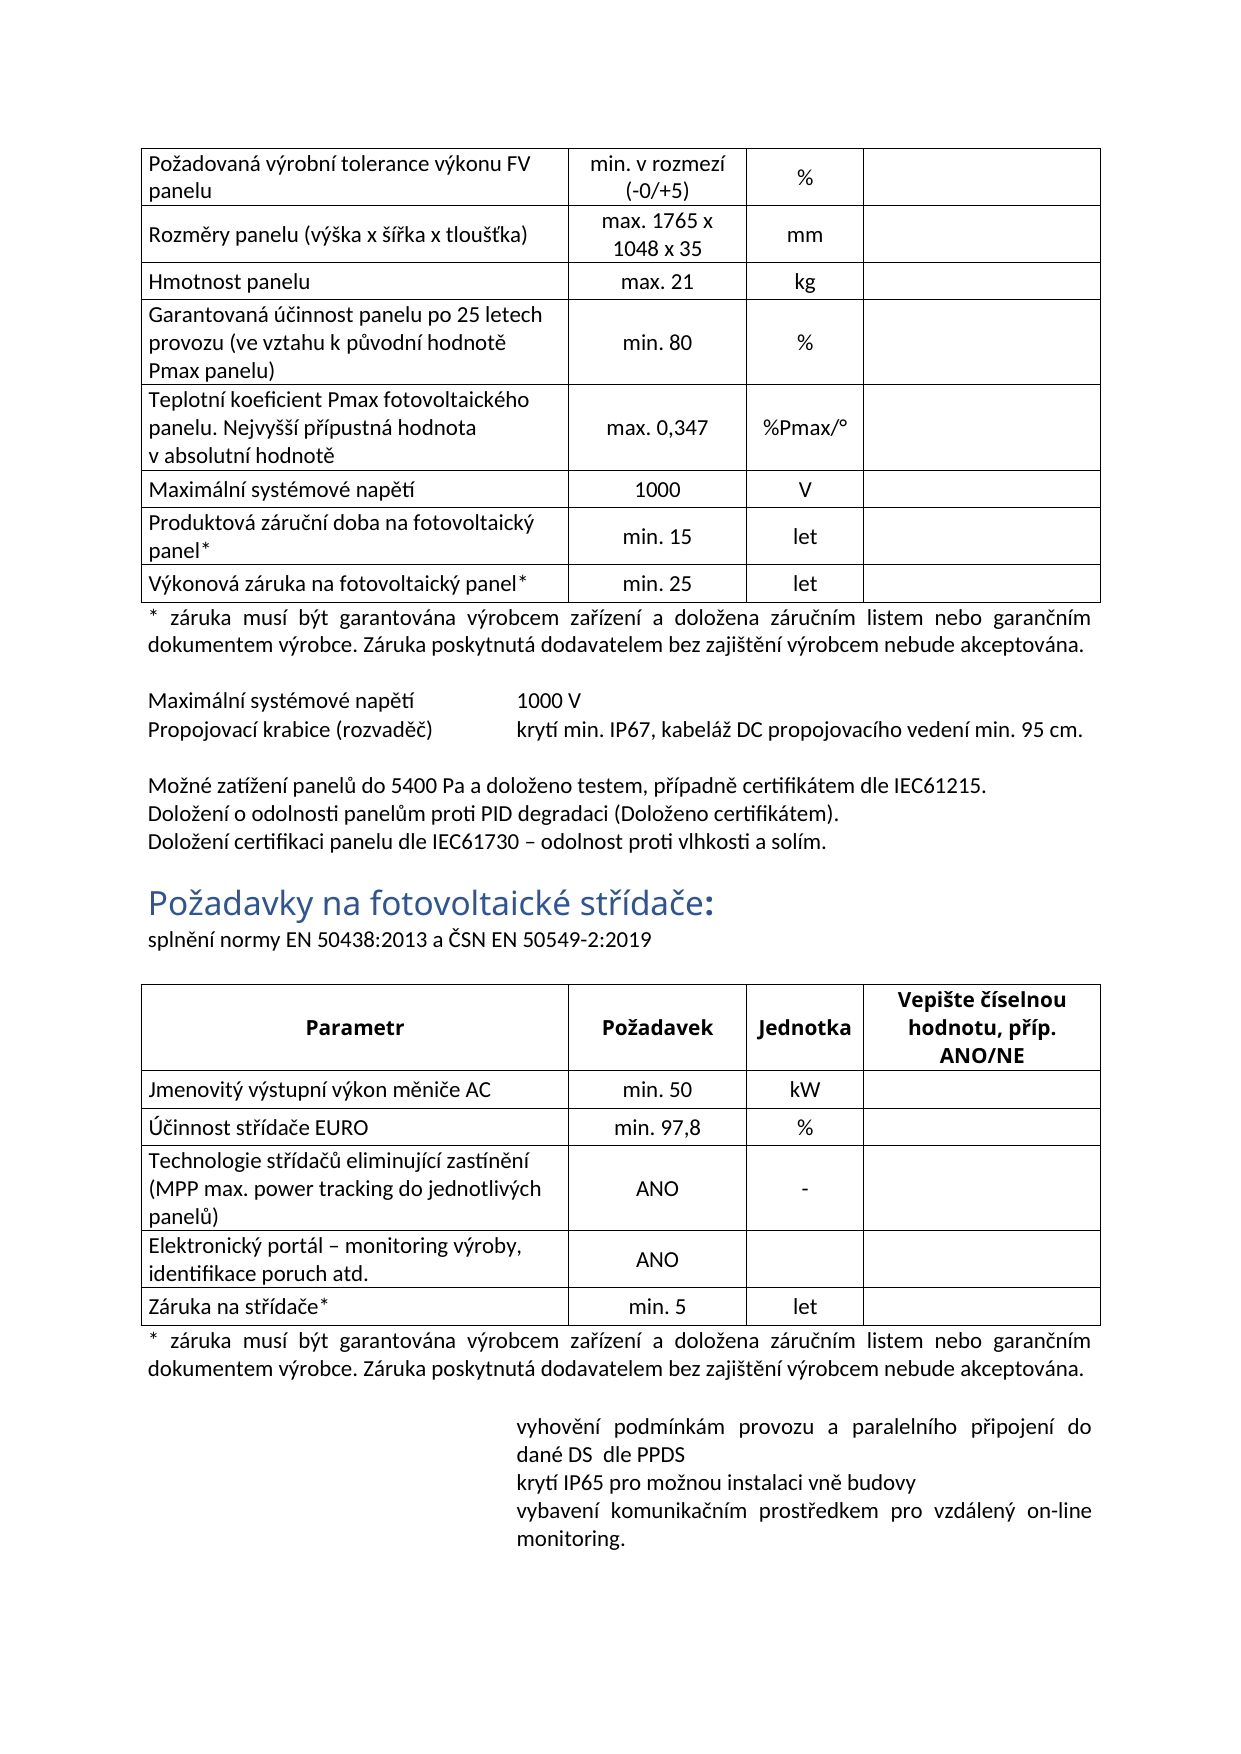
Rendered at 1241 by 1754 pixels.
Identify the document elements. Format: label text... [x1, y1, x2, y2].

table_cell Elektronický portál – monitoring výroby, identifikace poruch atd. [142, 1231, 568, 1287]
table_cell ANO [569, 1146, 746, 1230]
table_cell max. 21 [569, 263, 746, 299]
table_cell mm [747, 206, 863, 262]
table_cell [864, 385, 1100, 469]
subtitle Požadavky na fotovoltaické střídače: [148, 880, 1093, 925]
table_cell min. v rozmezí (-0/+5) [569, 149, 746, 205]
table_cell [864, 1146, 1100, 1230]
table_cell [864, 1288, 1100, 1325]
table_cell Hmotnost panelu [142, 263, 568, 299]
text vyhovění podmínkám provozu a paralelního připojení do dané DS dle PPDS [516, 1412, 1093, 1468]
table_cell ANO [569, 1231, 746, 1287]
table_cell let [747, 565, 863, 602]
table_cell [864, 1109, 1100, 1145]
table_cell [864, 508, 1100, 564]
table_cell Rozměry panelu (výška x šířka x tloušťka) [142, 206, 568, 262]
table_cell min. 50 [569, 1071, 746, 1108]
table_cell [864, 565, 1100, 602]
text Doložení certifikaci panelu dle IEC61730 – odolnost proti vlhkosti a solím. [148, 827, 1093, 855]
table_cell [864, 149, 1100, 205]
table_cell max. 1765 x 1048 x 35 [569, 206, 746, 262]
table_cell kg [747, 263, 863, 299]
text Propojovací krabice (rozvaděč) krytí min. IP67, kabeláž DC propojovacího vedení min. 95 cm. [148, 715, 1093, 743]
table_cell - [747, 1146, 863, 1230]
table_cell Produktová záruční doba na fotovoltaický panel* [142, 508, 568, 564]
table_cell Technologie střídačů eliminující zastínění (MPP max. power tracking do jednotlivých panelů) [142, 1146, 568, 1230]
table_cell [864, 471, 1100, 507]
table_header Parametr [142, 985, 568, 1070]
table_cell Jmenovitý výstupní výkon měniče AC [142, 1071, 568, 1108]
table_header Jednotka [747, 985, 863, 1070]
table_cell Účinnost střídače EURO [142, 1109, 568, 1145]
table_cell % [747, 1109, 863, 1145]
table_cell Výkonová záruka na fotovoltaický panel* [142, 565, 568, 602]
text Doložení o odolnosti panelům proti PID degradaci (Doloženo certifikátem). [148, 799, 1093, 827]
table_cell let [747, 1288, 863, 1325]
table_cell min. 25 [569, 565, 746, 602]
text Možné zatížení panelů do 5400 Pa a doloženo testem, případně certifikátem dle IEC61215. [148, 771, 1093, 799]
text splnění normy EN 50438:2013 a ČSN EN 50549-2:2019 [148, 925, 1093, 953]
text vybavení komunikačním prostředkem pro vzdálený on-line monitoring. [516, 1496, 1093, 1552]
table_cell % [747, 300, 863, 384]
text * záruka musí být garantována výrobcem zařízení a doložena záručním listem nebo garančním dokumentem výrobce. Záruka poskytnutá dodavatelem bez zajištění výrobcem nebude akceptována. [148, 603, 1093, 659]
table_cell max. 0,347 [569, 385, 746, 469]
table_cell min. 80 [569, 300, 746, 384]
table_cell min. 15 [569, 508, 746, 564]
text krytí IP65 pro možnou instalaci vně budovy [443, 1468, 1093, 1496]
text Maximální systémové napětí 1000 V [148, 687, 1093, 715]
table_cell [864, 1231, 1100, 1287]
table_cell [864, 206, 1100, 262]
table_cell Záruka na střídače* [142, 1288, 568, 1325]
table_cell [864, 1071, 1100, 1108]
table_cell min. 97,8 [569, 1109, 746, 1145]
table_cell min. 5 [569, 1288, 746, 1325]
table_cell Garantovaná účinnost panelu po 25 letech provozu (ve vztahu k původní hodnotě Pmax panelu) [142, 300, 568, 384]
table_cell % [747, 149, 863, 205]
table_cell 1000 [569, 471, 746, 507]
text * záruka musí být garantována výrobcem zařízení a doložena záručním listem nebo garančním dokumentem výrobce. Záruka poskytnutá dodavatelem bez zajištění výrobcem nebude akceptována. [148, 1326, 1093, 1382]
table_cell [864, 300, 1100, 384]
table_cell Požadovaná výrobní tolerance výkonu FV panelu [142, 149, 568, 205]
table_header Požadavek [569, 985, 746, 1070]
table_cell Teplotní koeficient Pmax fotovoltaického panelu. Nejvyšší přípustná hodnota v absolutní hodnotě [142, 385, 568, 469]
table_cell [864, 263, 1100, 299]
table_cell kW [747, 1071, 863, 1108]
table_cell let [747, 508, 863, 564]
table_cell [747, 1231, 863, 1287]
table_cell V [747, 471, 863, 507]
table_cell %Pmax/° [747, 385, 863, 469]
table_cell Maximální systémové napětí [142, 471, 568, 507]
table_header Vepište číselnou hodnotu, příp. ANO/NE [864, 985, 1100, 1070]
